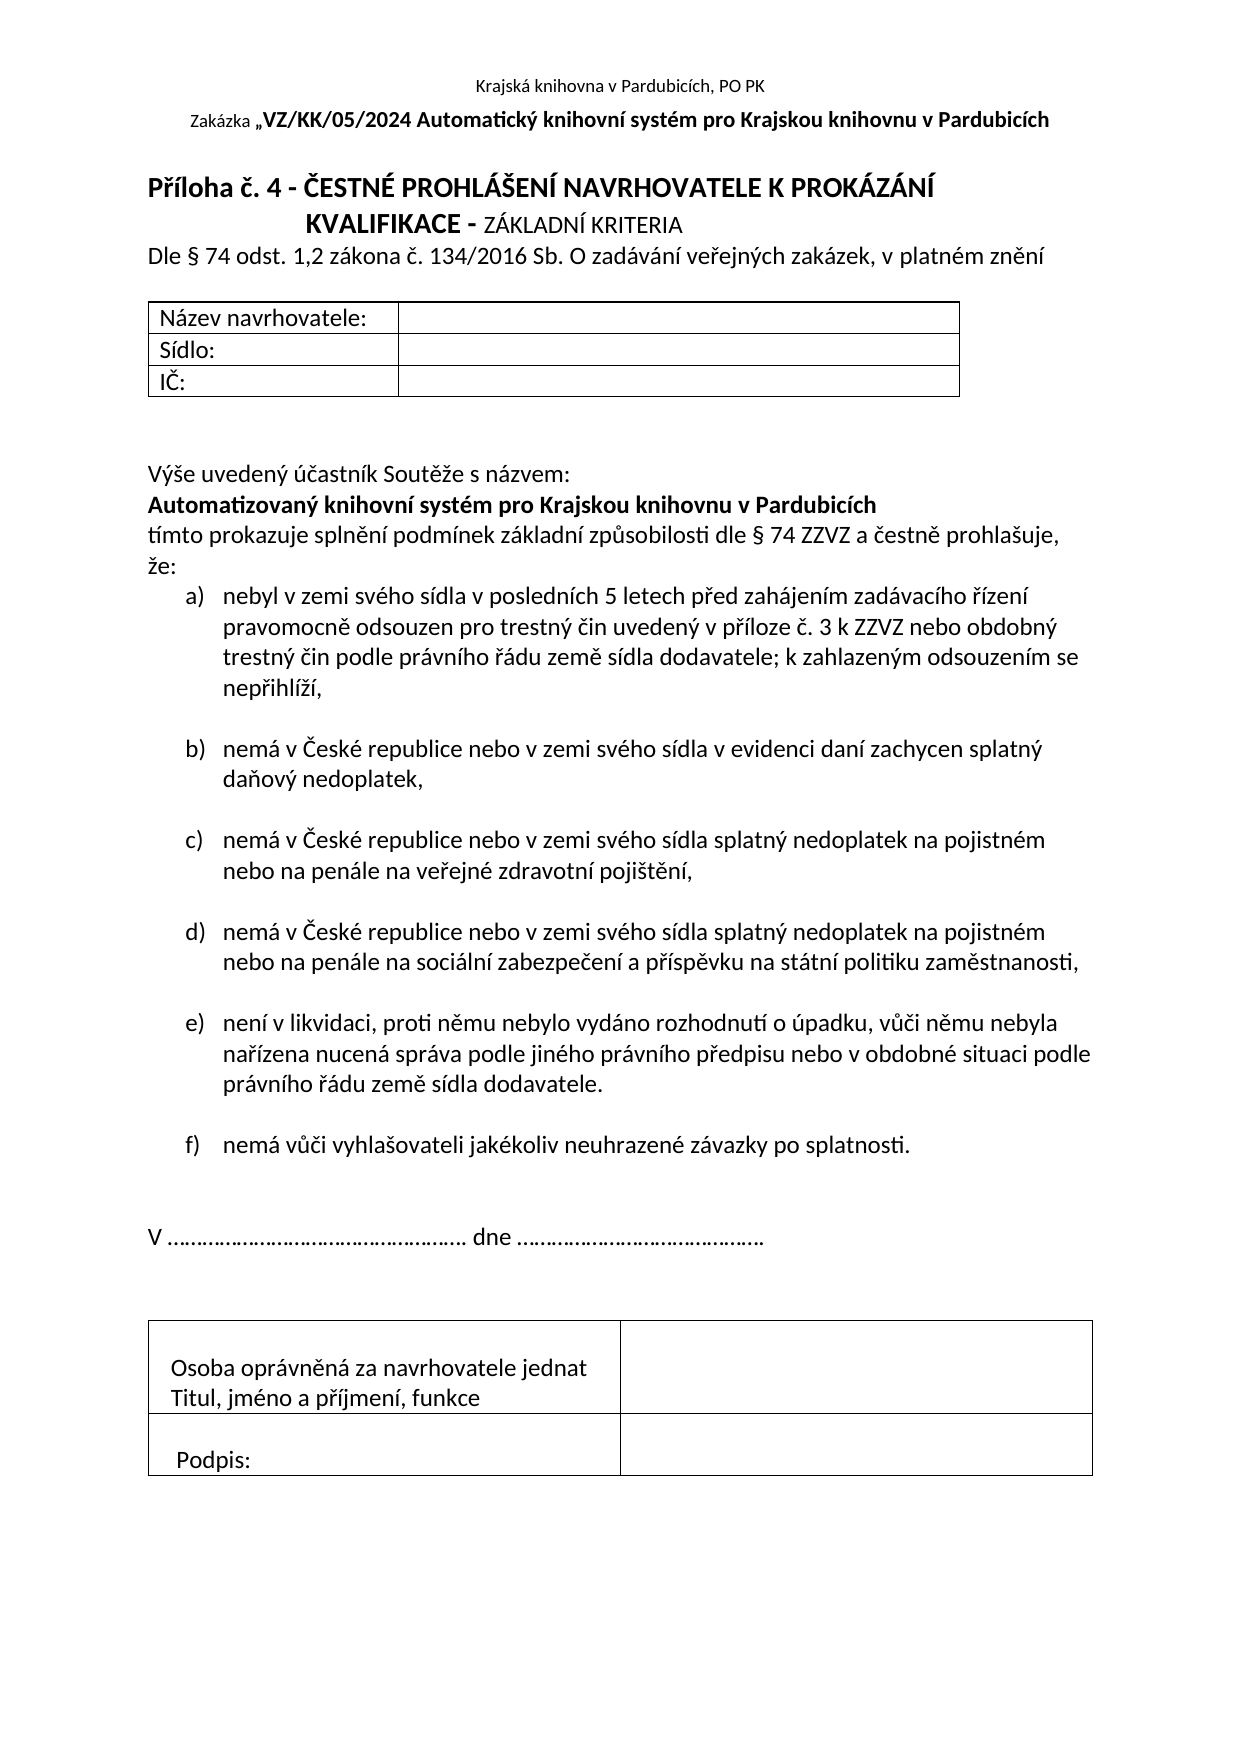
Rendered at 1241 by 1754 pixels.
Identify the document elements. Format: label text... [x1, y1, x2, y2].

table_cell Sídlo: [149, 334, 398, 364]
table_cell [399, 334, 959, 364]
text tímto prokazuje splnění podmínek základní způsobilosti dle § 74 ZZVZ a čestně prohlašuje, že: [148, 519, 1093, 580]
text V ……………………………………………. dne ……………………………………. [148, 1221, 1093, 1252]
table_cell [149, 1414, 620, 1475]
list nemá v České republice nebo v zemi svého sídla v evidenci daní zachycen splatný daňový nedoplatek, [185, 733, 1093, 794]
list nemá vůči vyhlašovateli jakékoliv neuhrazené závazky po splatnosti. [185, 1130, 1093, 1160]
table_header Název navrhovatele: [149, 303, 398, 333]
table_cell [621, 1414, 1092, 1475]
text KVALIFIKACE - ZÁKLADNÍ KRITERIA [148, 205, 1093, 240]
table_header [399, 303, 959, 333]
text Dle § 74 odst. 1,2 zákona č. 134/2016 Sb. O zadávání veřejných zakázek, v platném znění [148, 240, 1093, 271]
table_header [149, 1321, 620, 1413]
text Výše uvedený účastník Soutěže s názvem: [148, 458, 1093, 489]
list není v likvidaci, proti němu nebylo vydáno rozhodnutí o úpadku, vůči němu nebyla nařízena nucená správa podle jiného právního předpisu nebo v obdobné situaci podle právního řádu země sídla dodavatele. [185, 1008, 1093, 1099]
list nemá v České republice nebo v zemi svého sídla splatný nedoplatek na pojistném nebo na penále na sociální zabezpečení a příspěvku na státní politiku zaměstnanosti, [185, 916, 1093, 977]
text Příloha č. 4 - ČESTNÉ PROHLÁŠENÍ NAVRHOVATELE K PROKÁZÁNÍ [148, 169, 1093, 205]
list nemá v České republice nebo v zemi svého sídla splatný nedoplatek na pojistném nebo na penále na veřejné zdravotní pojištění, [185, 824, 1093, 886]
text Automatizovaný knihovní systém pro Krajskou knihovnu v Pardubicích [148, 489, 1093, 519]
table_header [621, 1321, 1092, 1413]
table_cell [399, 366, 959, 396]
list nebyl v zemi svého sídla v posledních 5 letech před zahájením zadávacího řízení pravomocně odsouzen pro trestný čin uvedený v příloze č. 3 k ZZVZ nebo obdobný trestný čin podle právního řádu země sídla dodavatele; k zahlazeným odsouzením se nepřihlíží, [185, 580, 1093, 702]
table_cell IČ: [149, 366, 398, 396]
